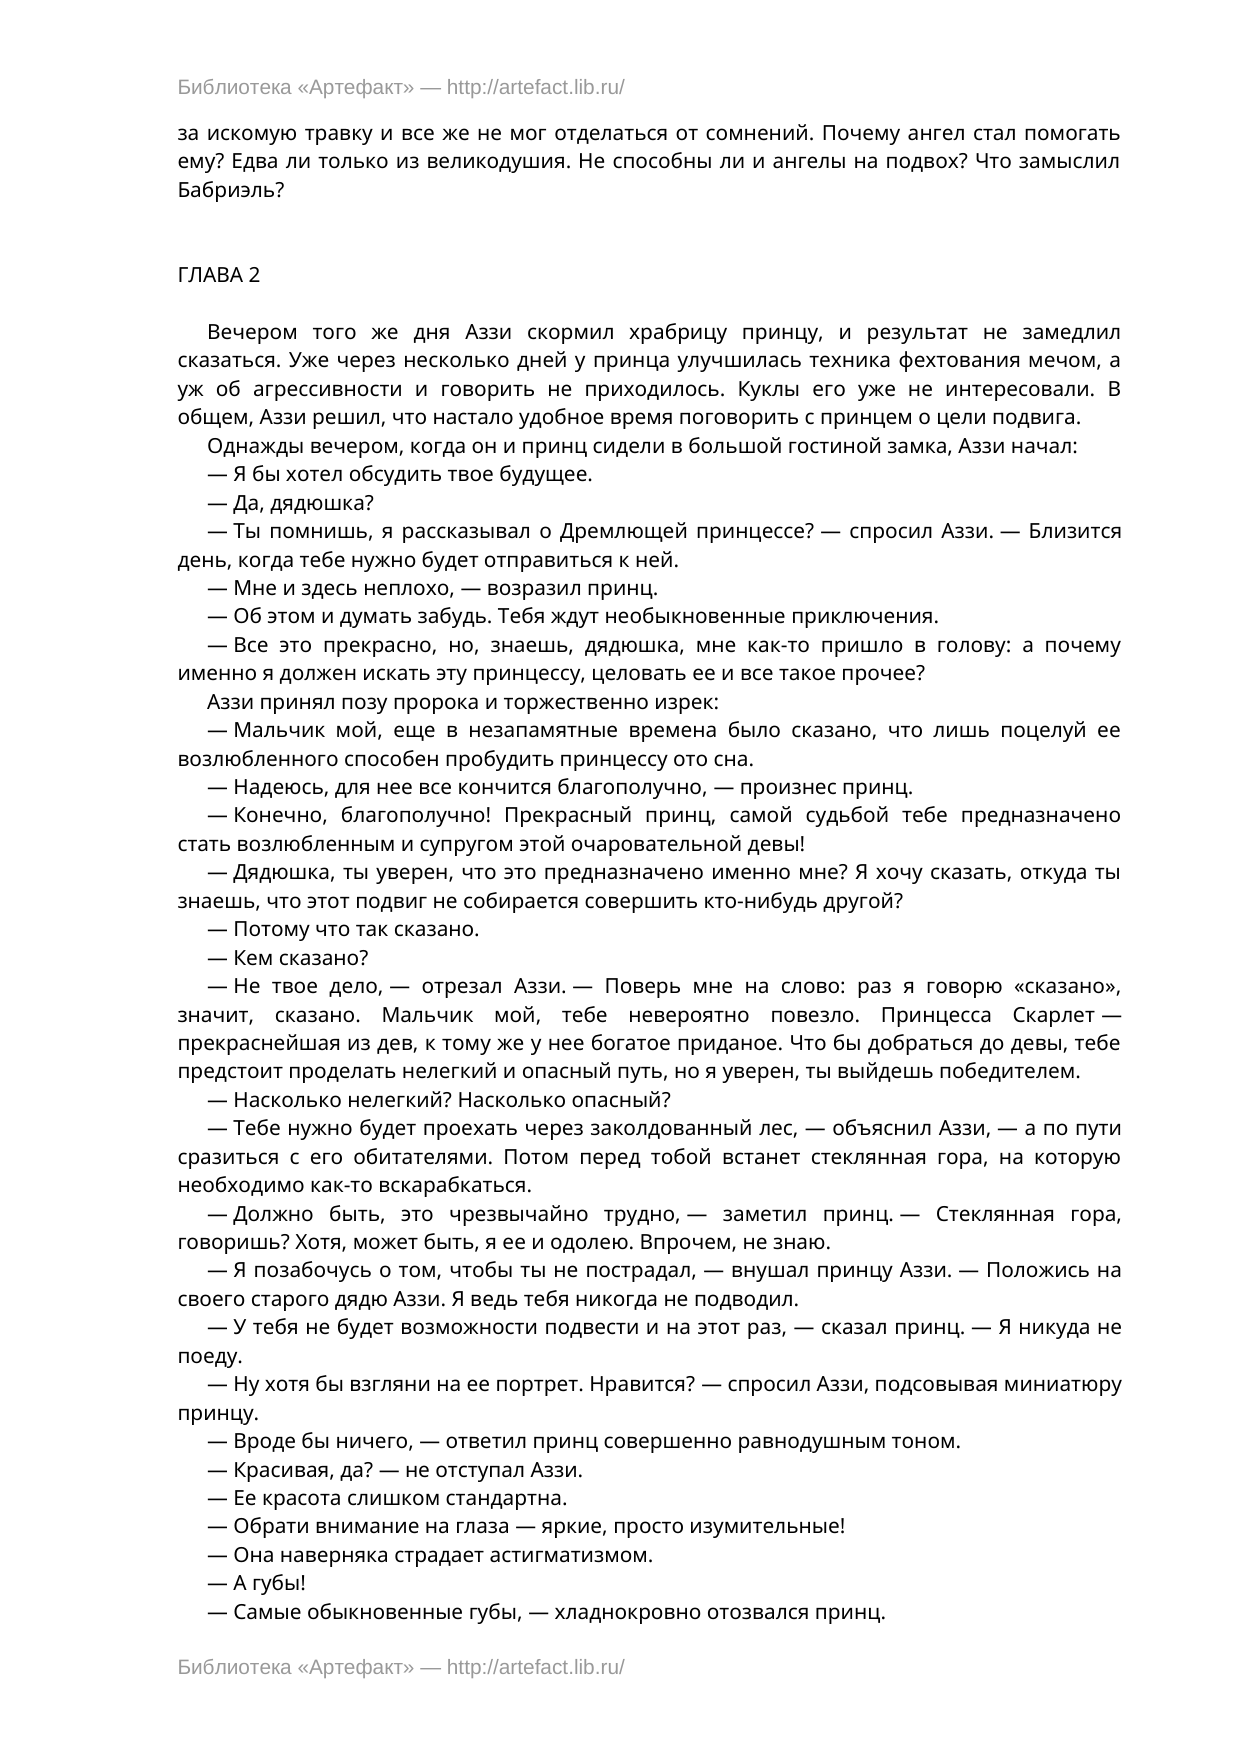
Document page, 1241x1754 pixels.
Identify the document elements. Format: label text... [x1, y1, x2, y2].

text — Надеюсь, для нее все кончится благополучно, — произнес принц. [177, 772, 1122, 801]
text — А губы! [177, 1568, 1122, 1597]
text — Я позабочусь о том, чтобы ты не пострадал, — внушал принцу Аззи. — Положись на своего старого дядю Аззи. Я ведь тебя никогда не подводил. [177, 1256, 1122, 1312]
text — Я бы хотел обсудить твое будущее. [177, 459, 1122, 488]
text — Красивая, да? — не отступал Аззи. [177, 1455, 1122, 1483]
text ГЛАВА 2 [177, 260, 1122, 289]
text — Она наверняка страдает астигматизмом. [177, 1540, 1122, 1568]
text — Насколько нелегкий? Насколько опасный? [177, 1085, 1122, 1113]
text — Не твое дело, — отрезал Аззи. — Поверь мне на слово: раз я говорю «сказано», значит, сказано. Мальчик мой, тебе невероятно повезло. Принцесса Скарлет — прекраснейшая из дев, к тому же у нее богатое приданое. Что бы добраться до девы, тебе предстоит проделать нелегкий и опасный путь, но я уверен, ты выйдешь победителем. [177, 971, 1122, 1085]
text — Мальчик мой, еще в незапамятные времена было сказано, что лишь поцелуй ее возлюбленного способен пробудить принцессу ото сна. [177, 715, 1122, 772]
text — Вроде бы ничего, — ответил принц совершенно равнодушным тоном. [177, 1426, 1122, 1455]
text — Ну хотя бы взгляни на ее портрет. Нравится? — спросил Аззи, подсовывая миниатюру принцу. [177, 1369, 1122, 1426]
text — Ее красота слишком стандартна. [177, 1483, 1122, 1512]
text — У тебя не будет возможности подвести и на этот раз, — сказал принц. — Я никуда не поеду. [177, 1312, 1122, 1369]
text Однажды вечером, когда он и принц сидели в большой гостиной замка, Аззи начал: [177, 431, 1122, 459]
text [177, 118, 1122, 203]
text — Да, дядюшка? [177, 488, 1122, 516]
text — Должно быть, это чрезвычайно трудно, — заметил принц. — Стеклянная гора, говоришь? Хотя, может быть, я ее и одолею. Впрочем, не знаю. [177, 1199, 1122, 1256]
text — Все это прекрасно, но, знаешь, дядюшка, мне как-то пришло в голову: а почему именно я должен искать эту принцессу, целовать ее и все такое прочее? [177, 630, 1122, 687]
text — Обрати внимание на глаза — яркие, просто изумительные! [177, 1512, 1122, 1540]
text — Потому что так сказано. [177, 914, 1122, 943]
text — Конечно, благополучно! Прекрасный принц, самой судьбой тебе предназначено стать возлюбленным и супругом этой очаровательной девы! [177, 801, 1122, 857]
text — Об этом и думать забудь. Тебя ждут необыкновенные приключения. [177, 602, 1122, 630]
text Вечером того же дня Аззи скормил храбрицу принцу, и результат не замедлил сказаться. Уже через несколько дней у принца улучшилась техника фехтования мечом, а уж об агрессивности и говорить не приходилось. Куклы его уже не интересовали. В общем, Аззи решил, что настало удобное время поговорить с принцем о цели подвига. [177, 317, 1122, 431]
text — Тебе нужно будет проехать через заколдованный лес, — объяснил Аззи, — а по пути сразиться с его обитателями. Потом перед тобой встанет стеклянная гора, на которую необходимо как-то вскарабкаться. [177, 1113, 1122, 1199]
text Аззи принял позу пророка и торжественно изрек: [177, 687, 1122, 715]
text — Ты помнишь, я рассказывал о Дремлющей принцессе? — спросил Аззи. — Близится день, когда тебе нужно будет отправиться к ней. [177, 516, 1122, 573]
text — Дядюшка, ты уверен, что это предназначено именно мне? Я хочу сказать, откуда ты знаешь, что этот подвиг не собирается совершить кто-нибудь другой? [177, 857, 1122, 914]
text — Самые обыкновенные губы, — хладнокровно отозвался принц. [177, 1597, 1122, 1625]
text — Кем сказано? [177, 943, 1122, 971]
text — Мне и здесь неплохо, — возразил принц. [177, 573, 1122, 602]
